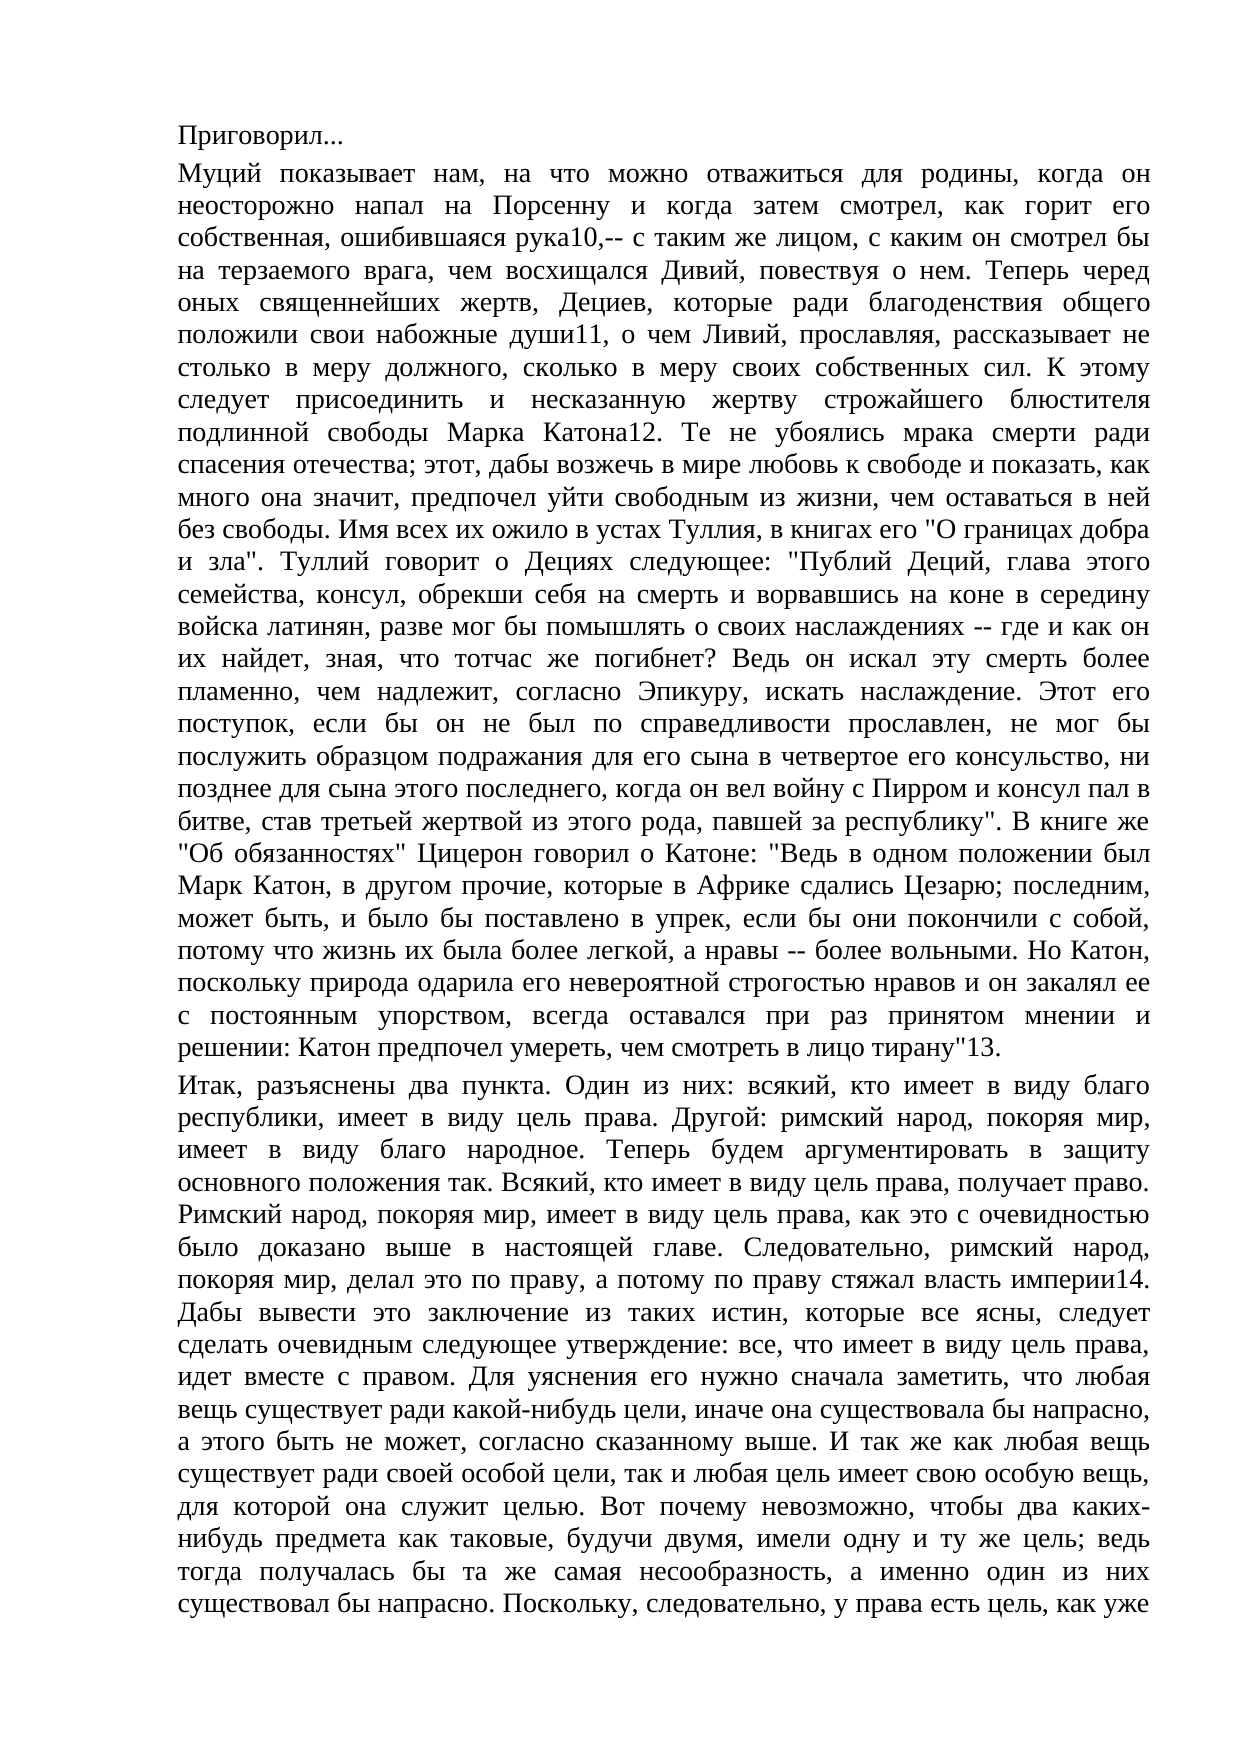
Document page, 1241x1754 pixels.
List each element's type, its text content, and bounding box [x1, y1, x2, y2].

text Муций показывает нам, на что можно отважиться для родины, когда он неосторожно напал на Порсенну и когда затем смотрел, как горит его собственная, ошибившаяся рука10,-- с таким же лицом, с каким он смотрел бы на терзаемого врага, чем восхищался Дивий, повествуя о нем. Теперь черед оных священнейших жертв, Дециев, которые ради благоденствия общего положили свои набожные души11, о чем Ливий, прославляя, рассказывает не столько в меру должного, сколько в меру своих собственных сил. К этому следует присоединить и несказанную жертву строжайшего блюстителя подлинной свободы Марка Катона12. Те не убоялись мрака смерти ради спасения отечества; этот, дабы возжечь в мире любовь к свободе и показать, как много она значит, предпочел уйти свободным из жизни, чем оставаться в ней без свободы. Имя всех их ожило в устах Туллия, в книгах его "О границах добра и зла". Туллий говорит о Дециях следующее: "Публий Деций, глава этого семейства, консул, обрекши себя на смерть и ворвавшись на коне в середину войска латинян, разве мог бы помышлять о своих наслаждениях -- где и как он их найдет, зная, что тотчас же погибнет? Ведь он искал эту смерть более пламенно, чем надлежит, согласно Эпикуру, искать наслаждение. Этот его поступок, если бы он не был по справедливости прославлен, не мог бы послужить образцом подражания для его сына в четвертое его консульство, ни позднее для сына этого последнего, когда он вел войну с Пирром и консул пал в битве, став третьей жертвой из этого рода, павшей за республику". В книге же "Об обязанностях" Цицерон говорил о Катоне: "Ведь в одном положении был Марк Катон, в другом прочие, которые в Африке сдались Цезарю; последним, может быть, и было бы поставлено в упрек, если бы они покончили с собой, потому что жизнь их была более легкой, а нравы -- более вольными. Но Катон, поскольку природа одарила его невероятной строгостью нравов и он закалял ее с постоянным упорством, всегда оставался при раз принятом мнении и решении: Катон предпочел умереть, чем смотреть в лицо тирану"13. [177, 156, 1152, 1063]
text Приговорил... [177, 118, 1152, 151]
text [177, 1068, 1152, 1618]
